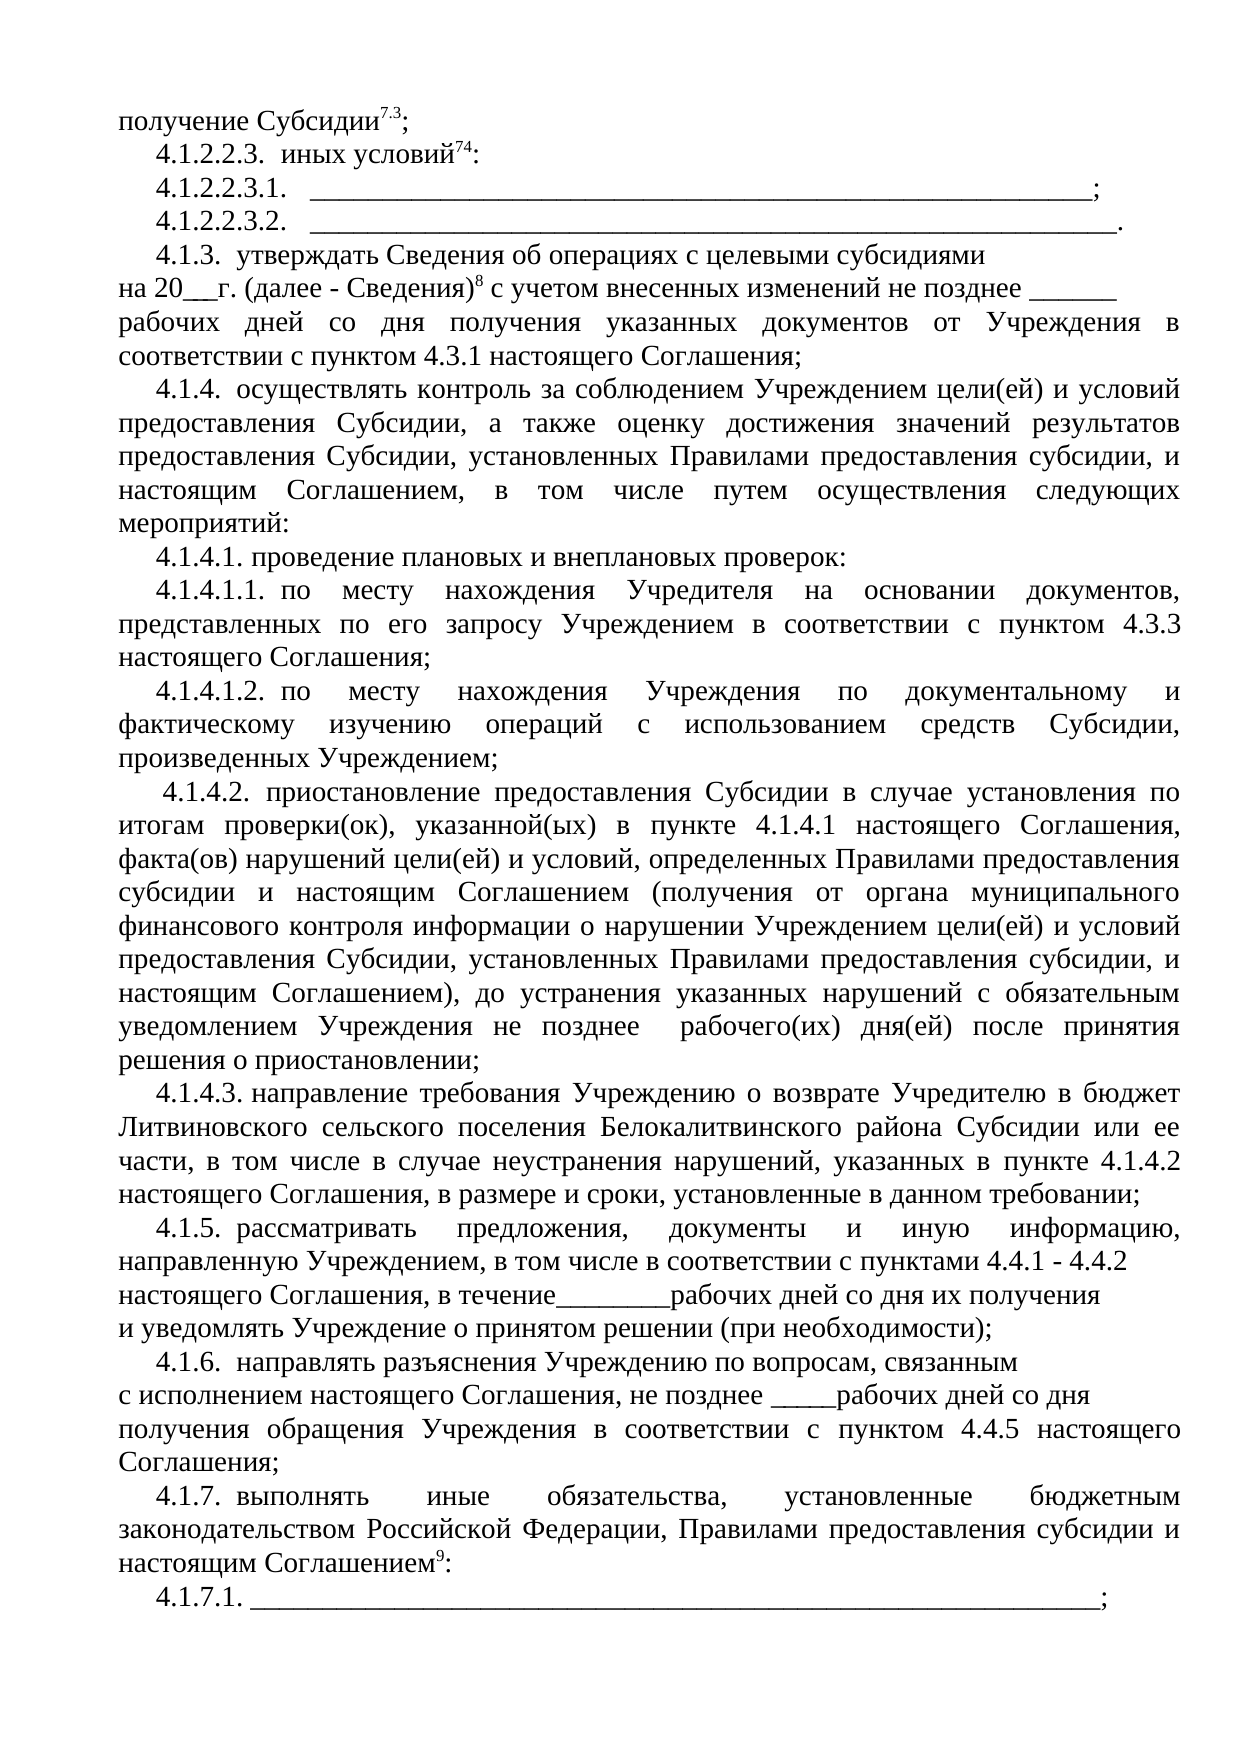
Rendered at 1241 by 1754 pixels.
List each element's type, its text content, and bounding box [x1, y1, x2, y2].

list выполнять иные обязательства, установленные бюджетным законодательством Российской Федерации, Правилами предоставления субсидии и настоящим Соглашением9: [118, 1479, 1181, 1579]
list осуществлять контроль за соблюдением Учреждением цели(ей) и условий предоставления Субсидии, а также оценку достижения значений результатов предоставления Субсидии, установленных Правилами предоставления субсидии, и настоящим Соглашением, в том числе путем осуществления следующих мероприятий: [118, 372, 1181, 539]
text на 20 г. (далее - Сведения)8 с учетом внесенных изменений не позднее [118, 271, 1181, 305]
list по месту нахождения Учредителя на основании документов, представленных по его запросу Учреждением в соответствии с пунктом 4.3.3 настоящего Соглашения; [118, 573, 1181, 674]
text получения обращения Учреждения в соответствии с пунктом 4.4.5 настоящего Соглашения; [118, 1412, 1181, 1479]
list рассматривать предложения, документы и иную информацию, направленную Учреждением, в том числе в соответствии с пунктами 4.4.1 - 4.4.2 [118, 1210, 1181, 1277]
list по месту нахождения Учреждения по документальному и фактическому изучению операций с использованием средств Субсидии, произведенных Учреждением; [118, 674, 1181, 774]
list ; [118, 171, 1181, 204]
text рабочих дней со дня получения указанных документов от Учреждения в соответствии с пунктом 4.3.1 настоящего Соглашения; [118, 305, 1181, 372]
text и уведомлять Учреждение о принятом решении (при необходимости); [118, 1311, 1181, 1344]
text с исполнением настоящего Соглашения, не позднее рабочих дней со дня [118, 1378, 1181, 1412]
list иных условий74: [118, 137, 1181, 171]
list направление требования Учреждению о возврате Учредителю в бюджет Литвиновского сельского поселения Белокалитвинского района Субсидии или ее части, в том числе в случае неустранения нарушений, указанных в пункте 4.1.4.2 настоящего Соглашения, в размере и сроки, установленные в данном требовании; [118, 1076, 1181, 1210]
list направлять разъяснения Учреждению по вопросам, связанным [118, 1344, 1181, 1378]
list проведение плановых и внеплановых проверок: [118, 539, 1181, 573]
text 4.1.7.1. ; [156, 1579, 1181, 1613]
list утверждать Сведения об операциях с целевыми субсидиями [118, 238, 1181, 271]
text настоящего Соглашения, в течение рабочих дней со дня их получения [118, 1277, 1181, 1311]
list . [118, 204, 1181, 238]
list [118, 103, 1181, 137]
list приостановление предоставления Субсидии в случае установления по итогам проверки(ок), указанной(ых) в пункте 4.1.4.1 настоящего Соглашения, факта(ов) нарушений цели(ей) и условий, определенных Правилами предоставления субсидии и настоящим Соглашением (получения от органа муниципального финансового контроля информации о нарушении Учреждением цели(ей) и условий предоставления Субсидии, установленных Правилами предоставления субсидии, и настоящим Соглашением), до устранения указанных нарушений с обязательным уведомлением Учреждения не позднее рабочего(их) дня(ей) после принятия решения о приостановлении; [118, 774, 1181, 1076]
